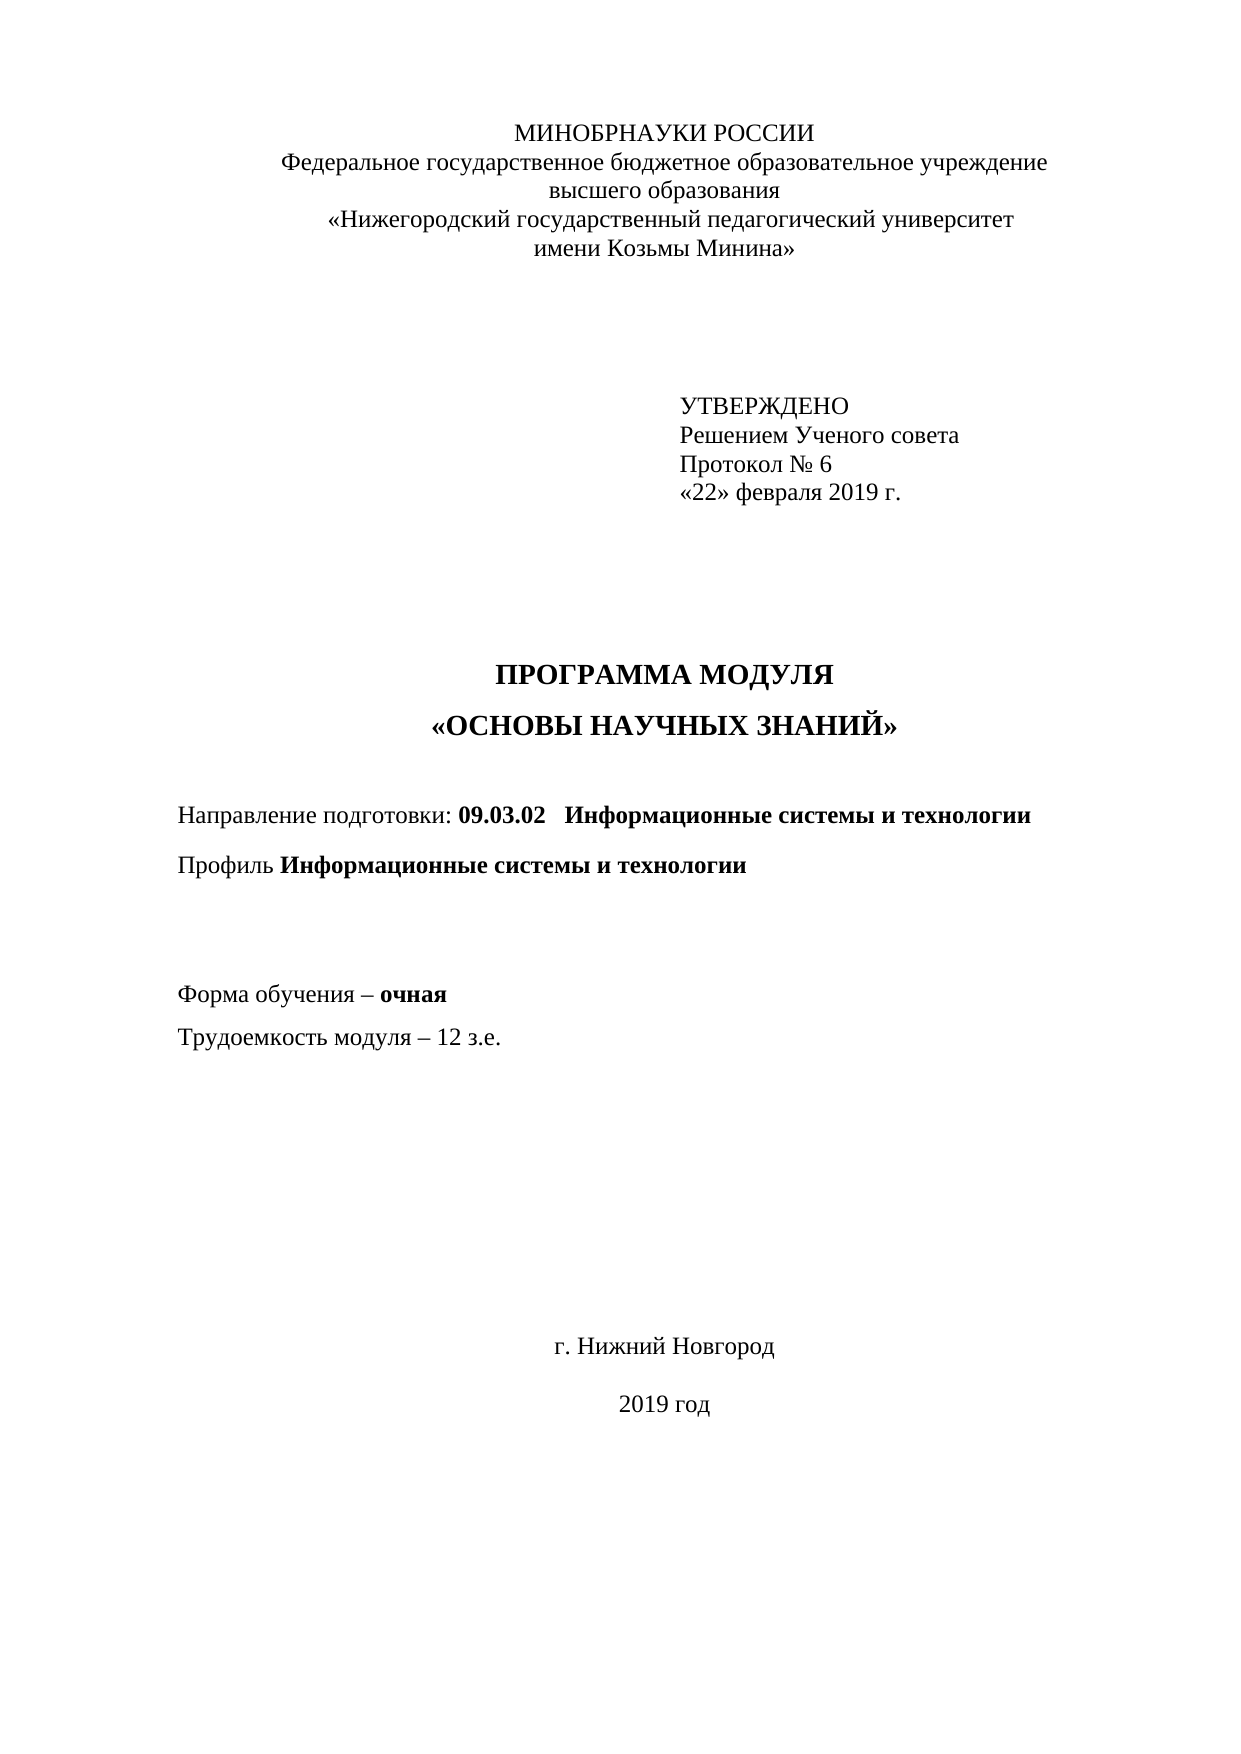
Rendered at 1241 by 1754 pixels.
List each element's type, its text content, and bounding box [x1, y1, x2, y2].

text имени Козьмы Минина» [177, 233, 1152, 262]
text 2019 год [177, 1389, 1152, 1417]
text Форма обучения – очная [177, 979, 1152, 1008]
text УТВЕРЖДЕНО [679, 391, 1152, 420]
text программа модуля [177, 657, 1152, 691]
text «22» февраля 2019 г. [679, 477, 1152, 506]
text «основы научных знаний» [177, 708, 1152, 741]
text г. Нижний Новгород [177, 1331, 1152, 1360]
text Трудоемкость модуля – 12 з.е. [177, 1022, 1152, 1051]
text Направление подготовки: 09.03.02 Информационные системы и технологии [177, 800, 1152, 829]
text Протокол № 6 [679, 449, 1152, 477]
text МИНОБРНАУКИ РОССИИ [177, 118, 1152, 147]
text Решением Ученого совета [679, 420, 1152, 449]
text «Нижегородский государственный педагогический университет [177, 204, 1152, 233]
text Федеральное государственное бюджетное образовательное учреждение [177, 147, 1152, 176]
text Профиль Информационные системы и технологии [177, 850, 1152, 879]
text высшего образования [177, 176, 1152, 204]
